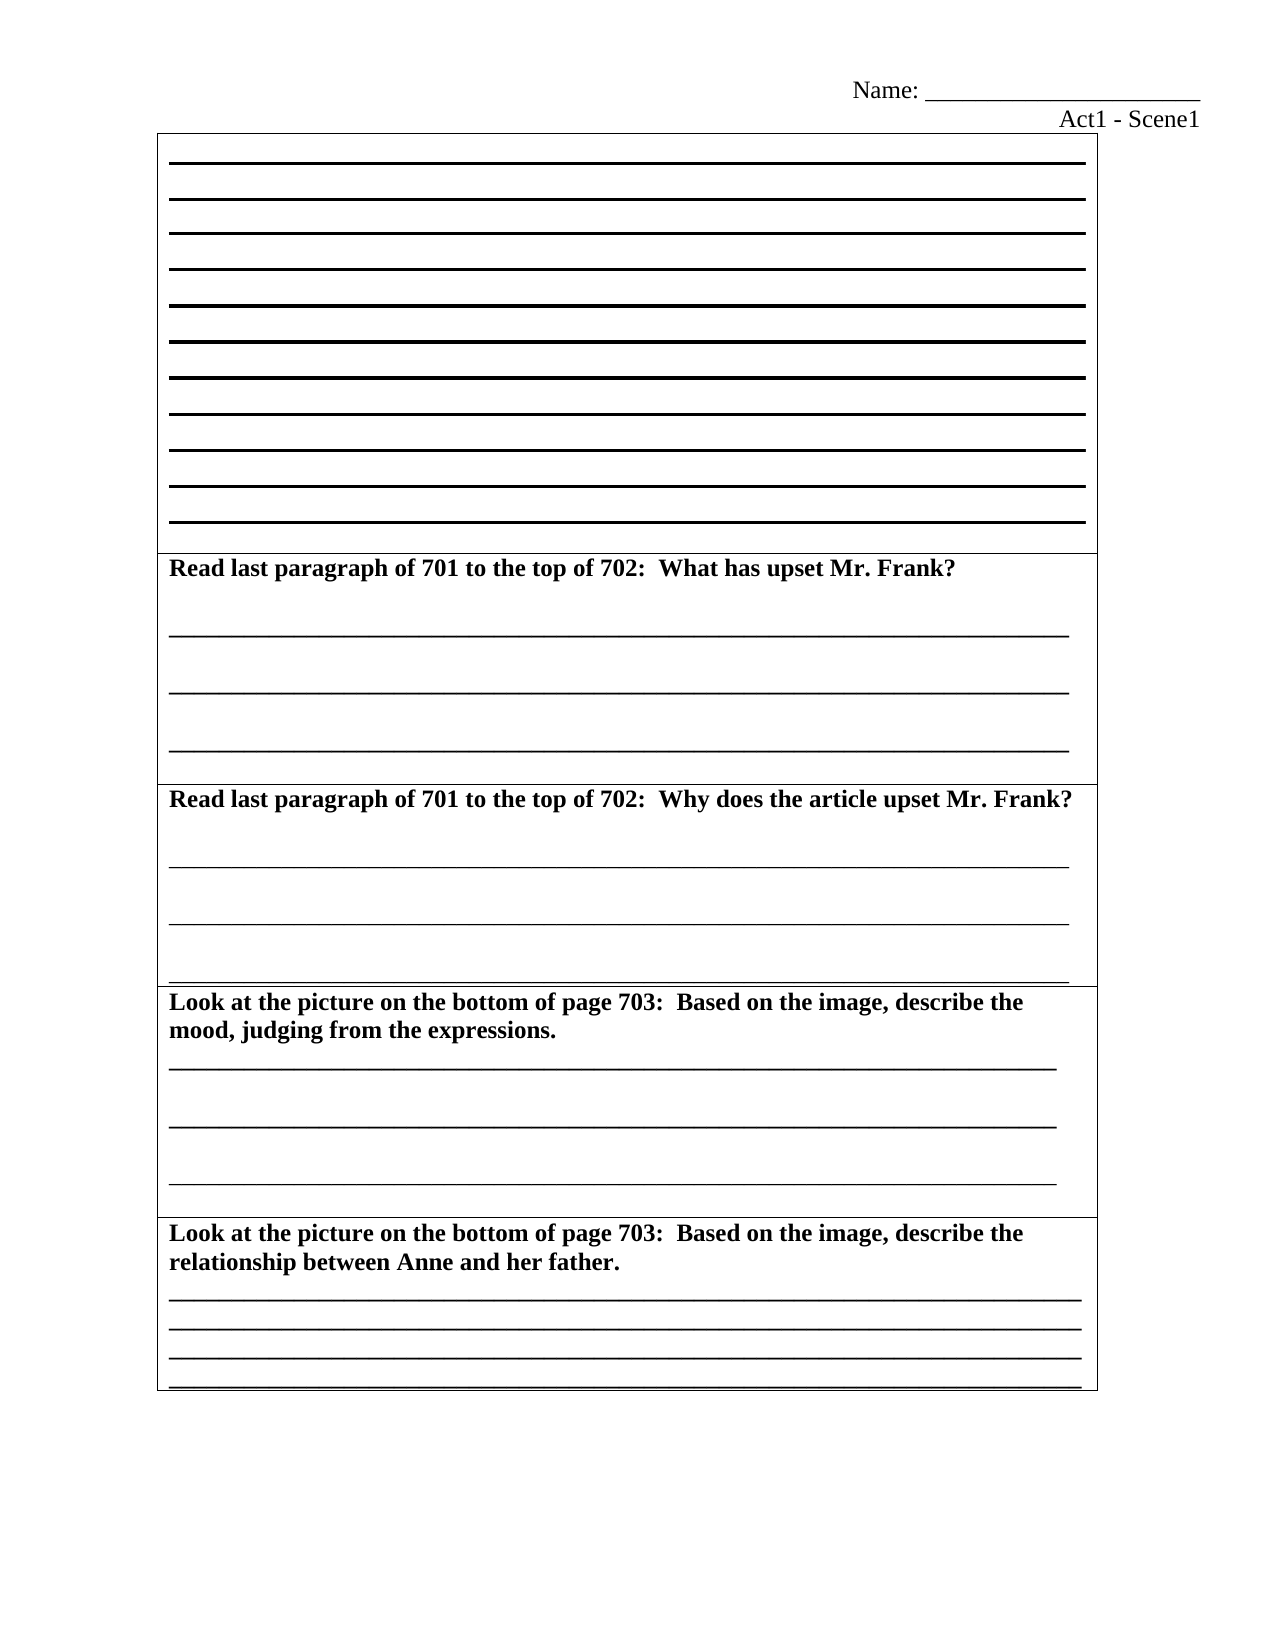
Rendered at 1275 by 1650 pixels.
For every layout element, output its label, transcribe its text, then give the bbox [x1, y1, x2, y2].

table_cell Read last paragraph of 701 to the top of 702: What has upset Mr. Frank? ________________________________________________________________________ ________________________________________________________________________ ________________________________________________________________________ [158, 554, 1097, 783]
table_cell Read last paragraph of 701 to the top of 702: Why does the article upset Mr. Frank? ________________________________________________________________________ ________________________________________________________________________ ________________________________________________________________________ [158, 785, 1097, 986]
table_cell Look at the picture on the bottom of page 703: Based on the image, describe the relationship between Anne and her father. _________________________________________________________________________ _________________________________________________________________________ _________________________________________________________________________ _________________________________________________________________________ [158, 1218, 1097, 1390]
table_cell Look at the picture on the bottom of page 703: Based on the image, describe the mood, judging from the expressions. _______________________________________________________________________ _______________________________________________________________________ _______________________________________________________________________ [158, 987, 1097, 1217]
table_header Write a summary of today’s reading of the play. Include important details and interesting facts. [158, 134, 1097, 552]
